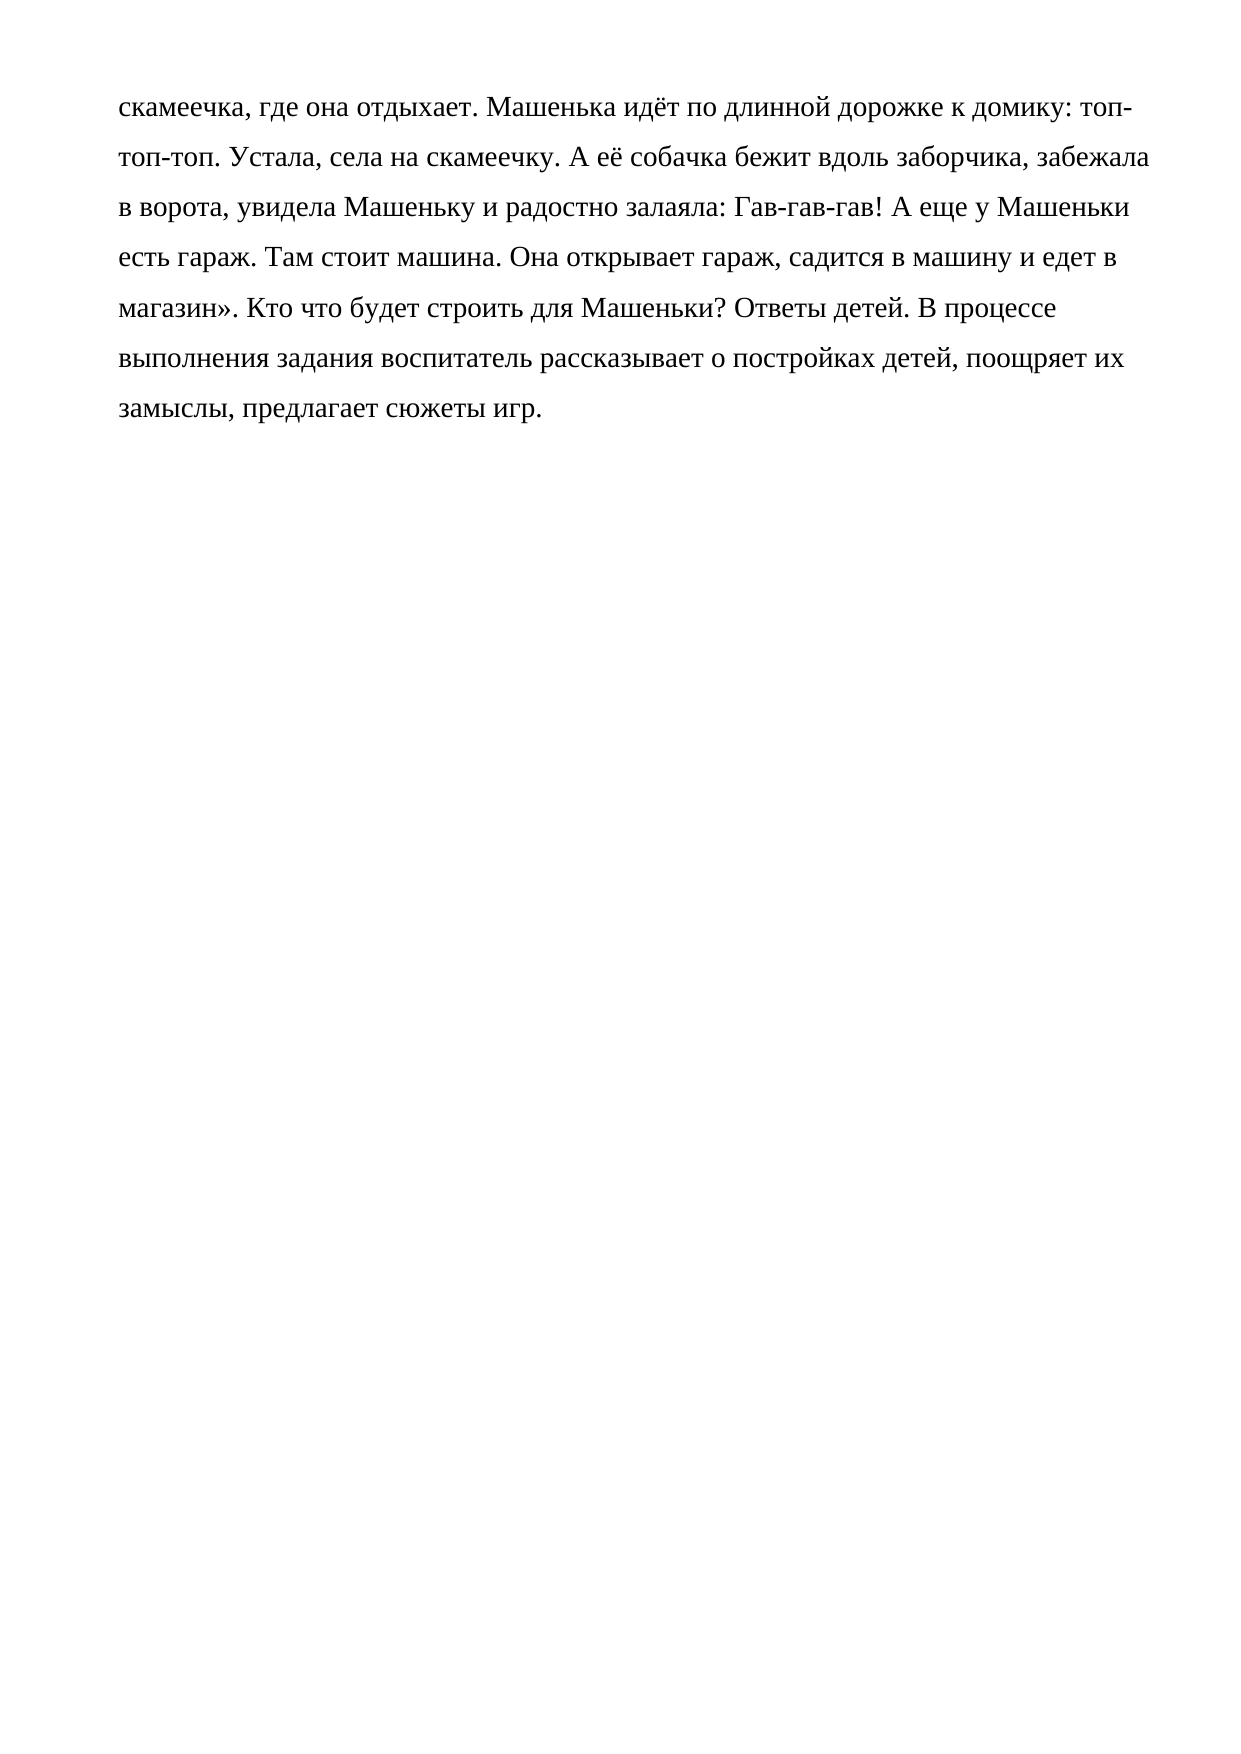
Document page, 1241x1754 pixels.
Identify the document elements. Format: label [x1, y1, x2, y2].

text [118, 89, 1152, 424]
